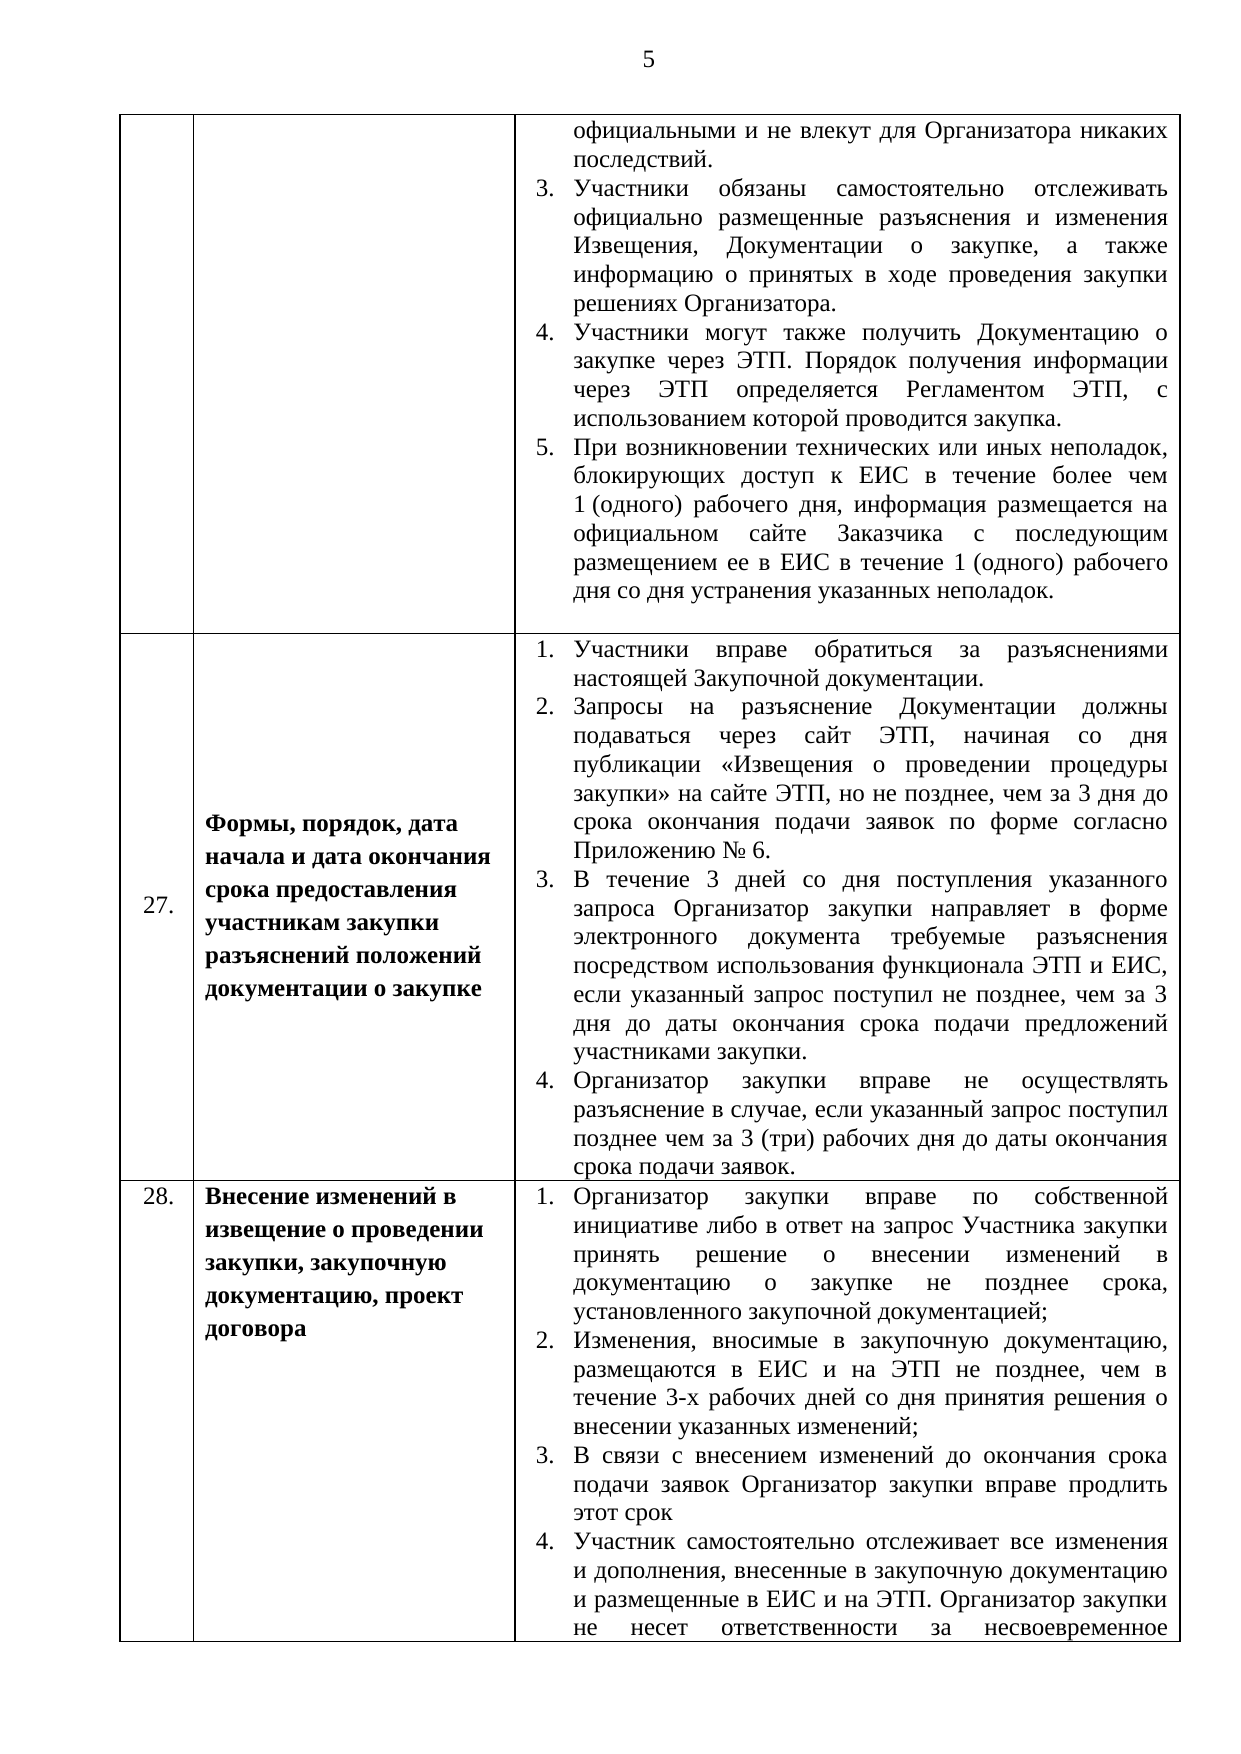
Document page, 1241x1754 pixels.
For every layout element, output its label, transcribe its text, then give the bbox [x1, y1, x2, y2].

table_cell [194, 1181, 514, 1641]
table_cell [121, 634, 193, 1180]
table_cell Формы, порядок, дата начала и дата окончания срока предоставления участникам закупки разъяснений положений документации о закупке [194, 634, 514, 1180]
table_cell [194, 115, 514, 633]
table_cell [516, 1181, 1179, 1641]
table_cell [121, 1181, 193, 1641]
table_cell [516, 115, 1179, 633]
table_cell [121, 115, 193, 633]
table_cell Участники вправе обратиться за разъяснениями настоящей Закупочной документации. Запросы на разъяснение Документации должны подаваться через сайт ЭТП, начиная со дня публикации «Извещения о проведении процедуры закупки» на сайте ЭТП, но не позднее, чем за 3 дня до срока окончания подачи заявок по форме согласно Приложению № 6. В течение 3 дней со дня поступления указанного запроса Организатор закупки направляет в форме электронного документа требуемые разъяснения посредством использования функционала ЭТП и ЕИС, если указанный запрос поступил не позднее, чем за 3 дня до даты окончания срока подачи предложений участниками закупки. Организатор закупки вправе не осуществлять разъяснение в случае, если указанный запрос поступил позднее чем за 3 (три) рабочих дня до даты окончания срока подачи заявок. [516, 634, 1179, 1180]
